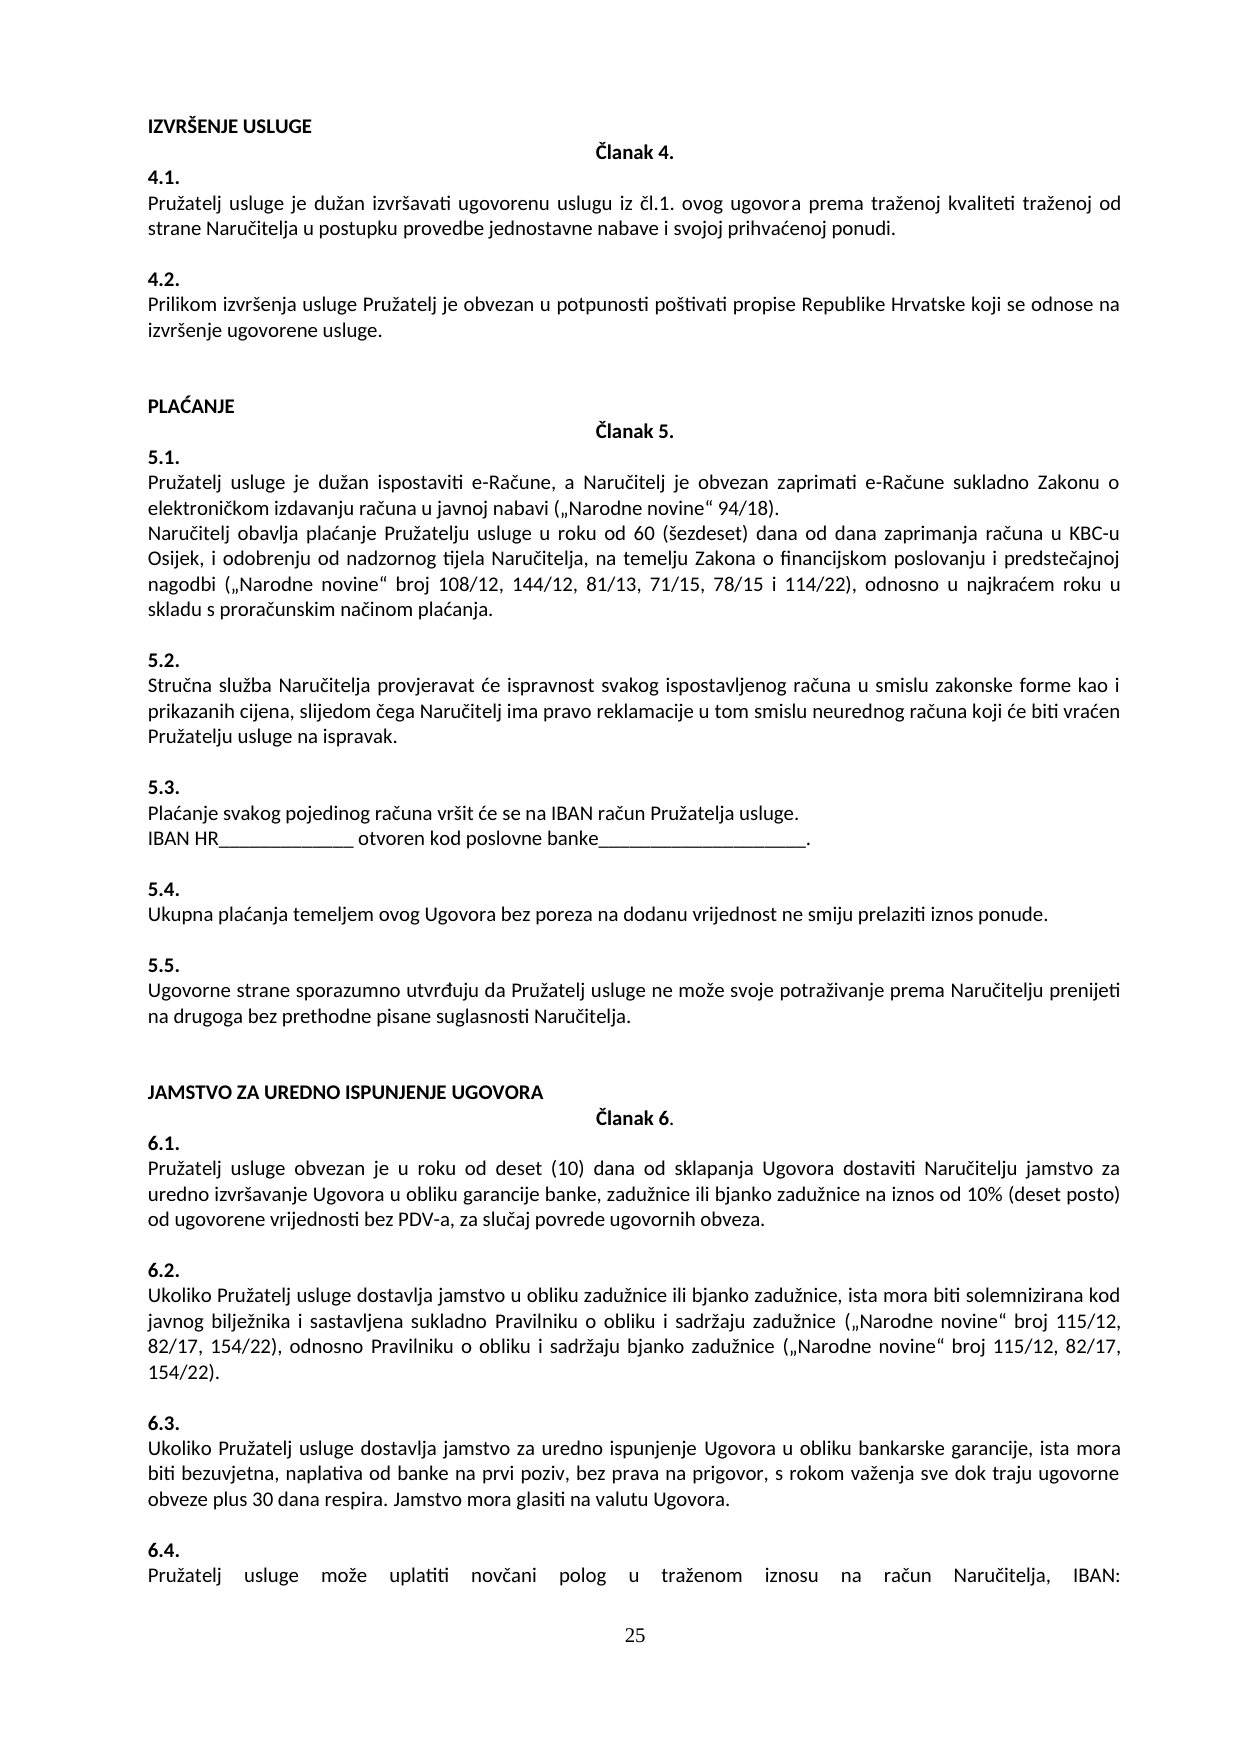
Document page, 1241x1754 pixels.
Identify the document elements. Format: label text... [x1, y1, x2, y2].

text Ukoliko Pružatelj usluge dostavlja jamstvo za uredno ispunjenje Ugovora u obliku bankarske garancije, ista mora biti bezuvjetna, naplativa od banke na prvi poziv, bez prava na prigovor, s rokom važenja sve dok traju ugovorne obveze plus 30 dana respira. Jamstvo mora glasiti na valutu Ugovora. [148, 1435, 1122, 1511]
text Prilikom izvršenja usluge Pružatelj je obvezan u potpunosti poštivati propise Republike Hrvatske koji se odnose na izvršenje ugovorene usluge. [148, 291, 1122, 342]
text Članak 6. [148, 1105, 1122, 1130]
text Pružatelj usluge je dužan ispostaviti e-Račune, a Naručitelj je obvezan zaprimati e-Račune sukladno Zakonu o elektroničkom izdavanju računa u javnoj nabavi („Narodne novine“ 94/18). [148, 469, 1122, 520]
text 6.3. [148, 1410, 1122, 1435]
text Članak 4. [148, 139, 1122, 164]
text IBAN HR_____________ otvoren kod poslovne banke____________________. [148, 825, 1122, 851]
text PLAĆANJE [148, 393, 1122, 418]
text Članak 5. [148, 418, 1122, 444]
text Pružatelj usluge je dužan izvršavati ugovorenu uslugu iz čl.1. ovog ugovora prema traženoj kvaliteti traženoj od strane Naručitelja u postupku provedbe jednostavne nabave i svojoj prihvaćenoj ponudi. [148, 190, 1122, 241]
text 6.2. [148, 1257, 1122, 1283]
text 5.5. [148, 952, 1122, 978]
text Ukupna plaćanja temeljem ovog Ugovora bez poreza na dodanu vrijednost ne smiju prelaziti iznos ponude. [148, 901, 1122, 927]
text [148, 1562, 1122, 1588]
text 5.4. [148, 876, 1122, 901]
text 6.1. [148, 1130, 1122, 1156]
text Naručitelj obavlja plaćanje Pružatelju usluge u roku od 60 (šezdeset) dana od dana zaprimanja računa u KBC-u Osijek, i odobrenju od nadzornog tijela Naručitelja, na temelju Zakona o financijskom poslovanju i predstečajnoj nagodbi („Narodne novine“ broj 108/12, 144/12, 81/13, 71/15, 78/15 i 114/22), odnosno u najkraćem roku u skladu s proračunskim načinom plaćanja. [148, 520, 1122, 622]
text 4.2. [148, 266, 1122, 291]
text Ugovorne strane sporazumno utvrđuju da Pružatelj usluge ne može svoje potraživanje prema Naručitelju prenijeti na drugoga bez prethodne pisane suglasnosti Naručitelja. [148, 978, 1122, 1028]
text Ukoliko Pružatelj usluge dostavlja jamstvo u obliku zadužnice ili bjanko zadužnice, ista mora biti solemnizirana kod javnog bilježnika i sastavljena sukladno Pravilniku o obliku i sadržaju zadužnice („Narodne novine“ broj 115/12, 82/17, 154/22), odnosno Pravilniku o obliku i sadržaju bjanko zadužnice („Narodne novine“ broj 115/12, 82/17, 154/22). [148, 1283, 1122, 1384]
text JAMSTVO ZA UREDNO ISPUNJENJE UGOVORA [148, 1079, 1122, 1105]
text 5.1. [148, 444, 1122, 469]
text Plaćanje svakog pojedinog računa vršit će se na IBAN račun Pružatelja usluge. [148, 800, 1122, 825]
text 6.4. [148, 1537, 1122, 1562]
text IZVRŠENJE USLUGE [148, 113, 1122, 139]
text Stručna služba Naručitelja provjeravat će ispravnost svakog ispostavljenog računa u smislu zakonske forme kao i prikazanih cijena, slijedom čega Naručitelj ima pravo reklamacije u tom smislu neurednog računa koji će biti vraćen Pružatelju usluge na ispravak. [148, 673, 1122, 749]
text 4.1. [148, 164, 1122, 190]
text Pružatelj usluge obvezan je u roku od deset (10) dana od sklapanja Ugovora dostaviti Naručitelju jamstvo za uredno izvršavanje Ugovora u obliku garancije banke, zadužnice ili bjanko zadužnice na iznos od 10% (deset posto) od ugovorene vrijednosti bez PDV-a, za slučaj povrede ugovornih obveza. [148, 1156, 1122, 1232]
text 5.2. [148, 647, 1122, 673]
text 5.3. [148, 774, 1122, 800]
